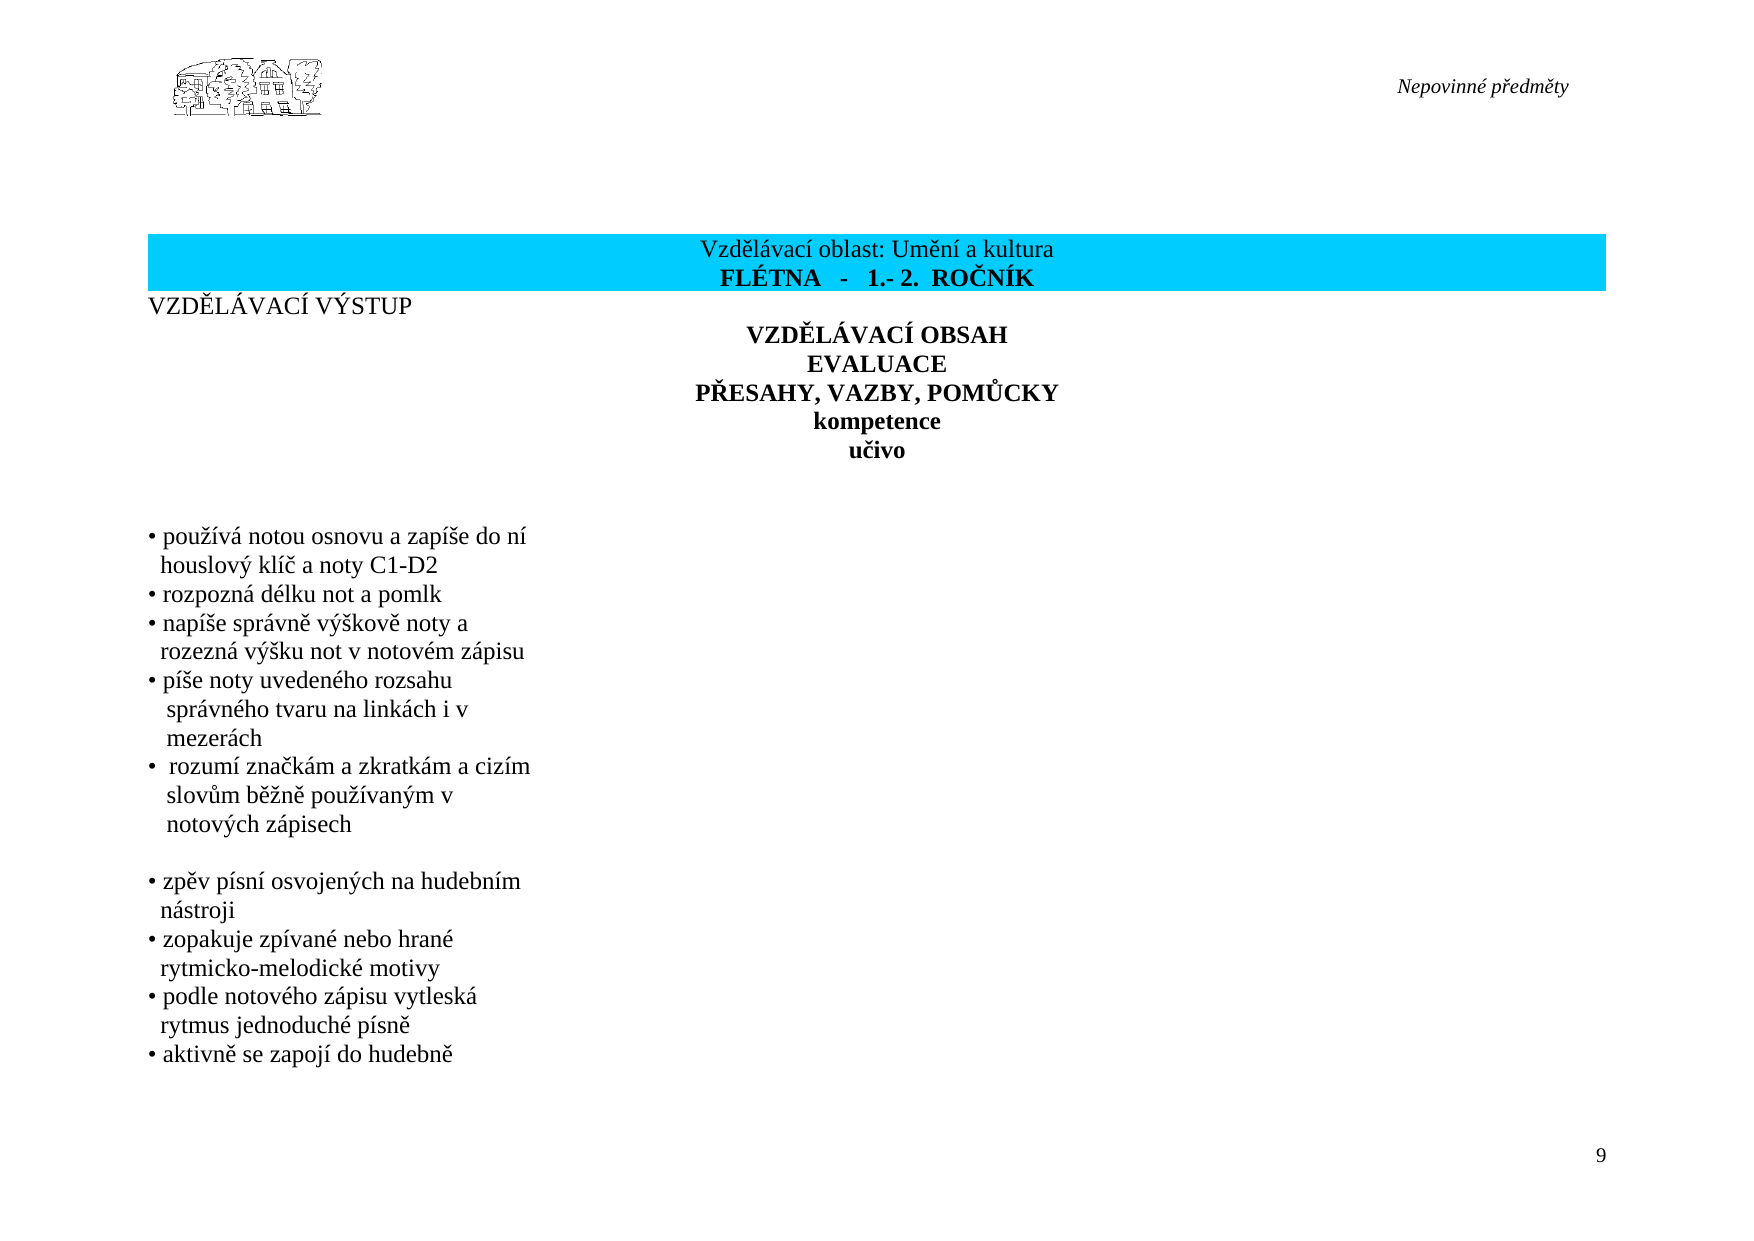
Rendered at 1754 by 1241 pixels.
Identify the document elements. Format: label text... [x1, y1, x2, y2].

title FLÉTNA - 1.- 2. ROČNÍK [148, 263, 1606, 291]
picture [171, 58, 324, 116]
title Vzdělávací oblast: Umění a kultura [148, 234, 1606, 263]
